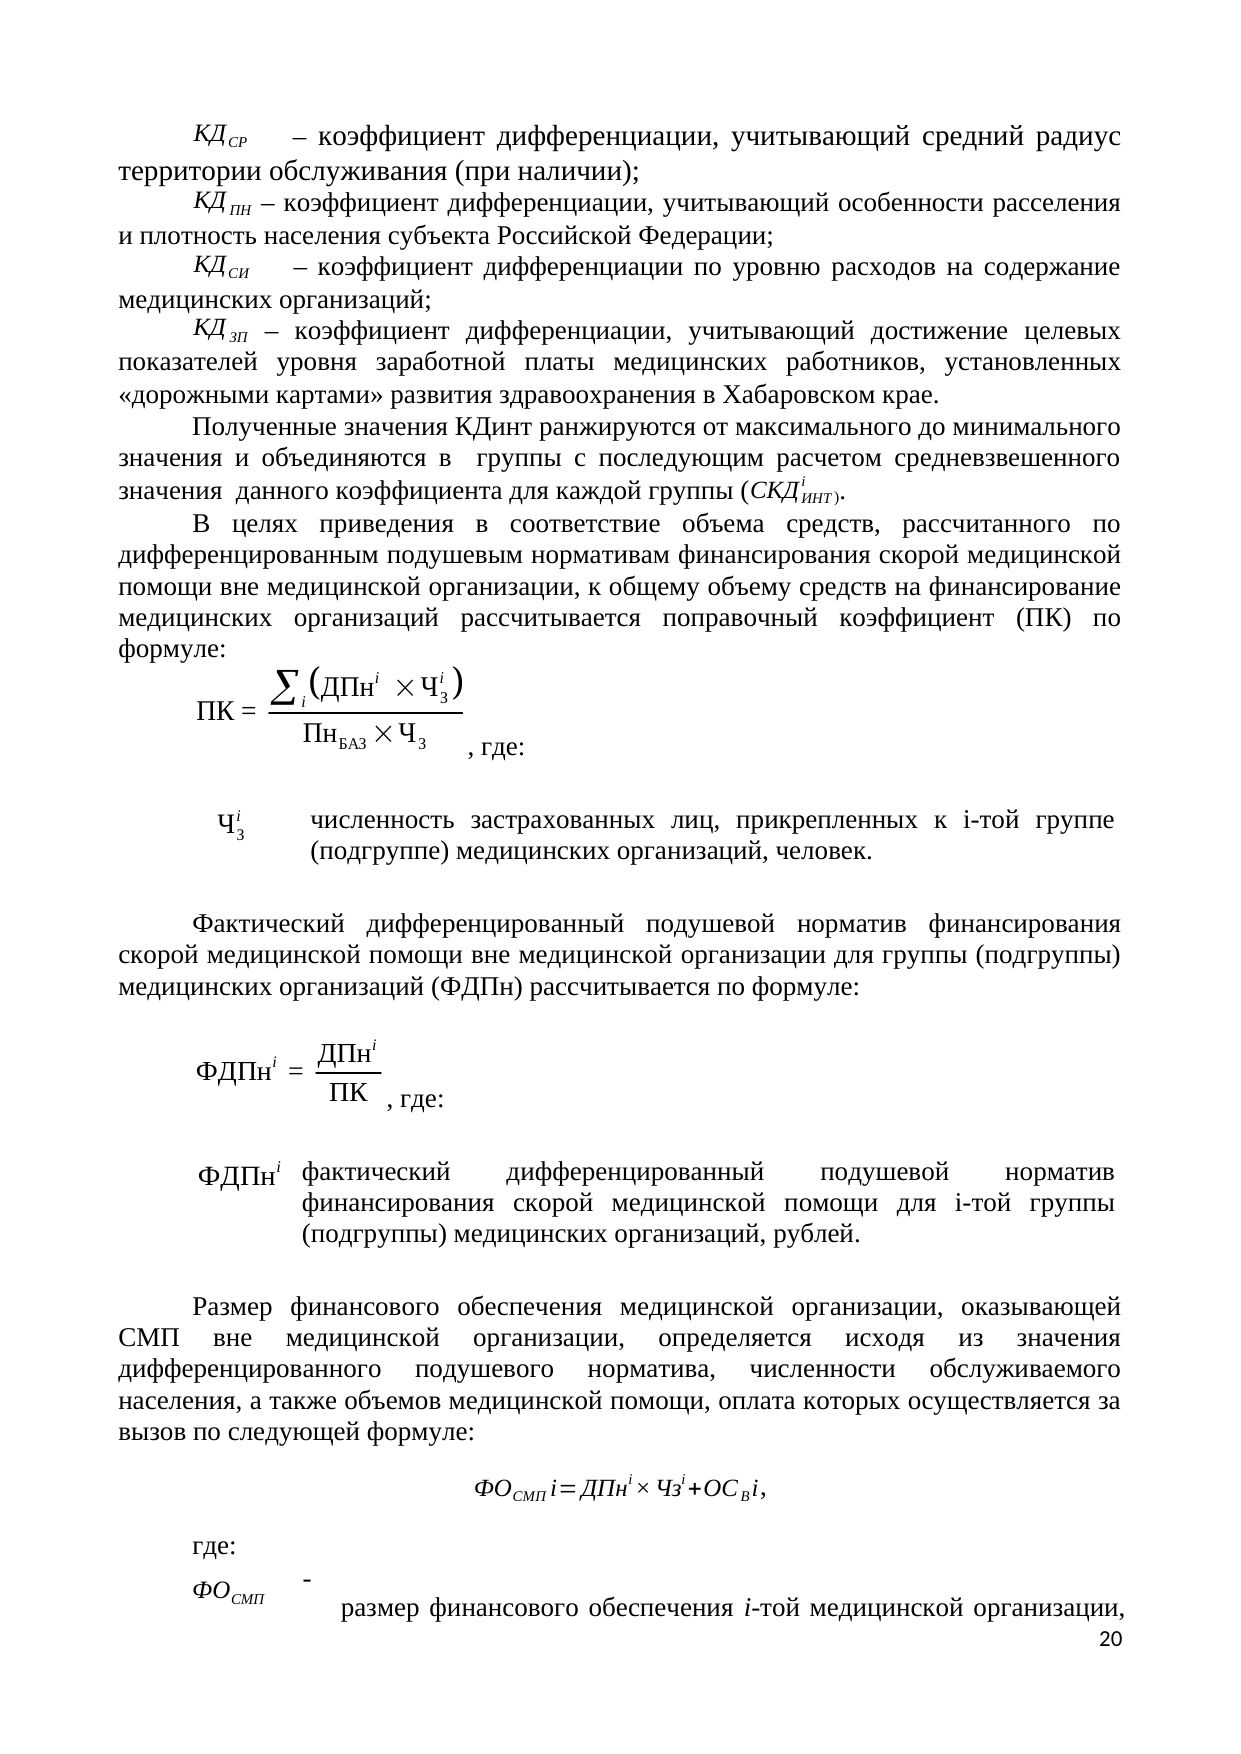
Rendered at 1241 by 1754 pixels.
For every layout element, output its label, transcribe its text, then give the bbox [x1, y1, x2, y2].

text , [118, 1470, 1122, 1505]
table_header [112, 1145, 295, 1259]
text Размер финансового обеспечения медицинской организации, оказывающей СМП вне медицинской организации, определяется исходя из значения дифференцированного подушевого норматива, численности обслуживаемого населения, а также объемов медицинской помощи, оплата которых осуществляется за вызов по следующей формуле: [118, 1290, 1122, 1446]
text Полученные значения КДинт ранжируются от максимального до минимального значения и объединяются в группы с последующим расчетом средневзвешенного значения данного коэффициента для каждой группы (). [118, 410, 1122, 507]
text – коэффициент дифференциации, учитывающий достижение целевых показателей уровня заработной платы медицинских работников, установленных «дорожными картами» развития здравоохранения в Хабаровском крае. [118, 314, 1122, 410]
table_header численность застрахованных лиц, прикрепленных к i-той группе (подгруппе) медицинских организаций, человек. [277, 793, 1122, 876]
text , где: [118, 663, 1122, 761]
text – коэффициент дифференциации по уровню расходов на содержание медицинских организаций; [118, 250, 1122, 314]
text Фактический дифференцированный подушевой норматив финансирования скорой медицинской помощи вне медицинской организации для группы (подгруппы) медицинских организаций (ФДПн) рассчитывается по формуле: [118, 907, 1122, 1001]
text , где: [118, 1032, 1122, 1113]
table_header [107, 1560, 284, 1624]
text где: [118, 1529, 1122, 1560]
table_header [112, 793, 277, 876]
text – коэффициент дифференциации, учитывающий средний радиус территории обслуживания (при наличии); [118, 118, 1122, 186]
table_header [329, 1560, 1137, 1624]
table_header - [284, 1560, 329, 1624]
text В целях приведения в соответствие объема средств, рассчитанного по дифференцированным подушевым нормативам финансирования скорой медицинской помощи вне медицинской организации, к общему объему средств на финансирование медицинских организаций рассчитывается поправочный коэффициент (ПК) по формуле: [118, 507, 1122, 663]
table_header фактический дифференцированный подушевой норматив финансирования скорой медицинской помощи для i-той группы (подгруппы) медицинских организаций, рублей. [295, 1145, 1122, 1259]
text – коэффициент дифференциации, учитывающий особенности расселения и плотность населения субъекта Российской Федерации; [118, 186, 1122, 250]
